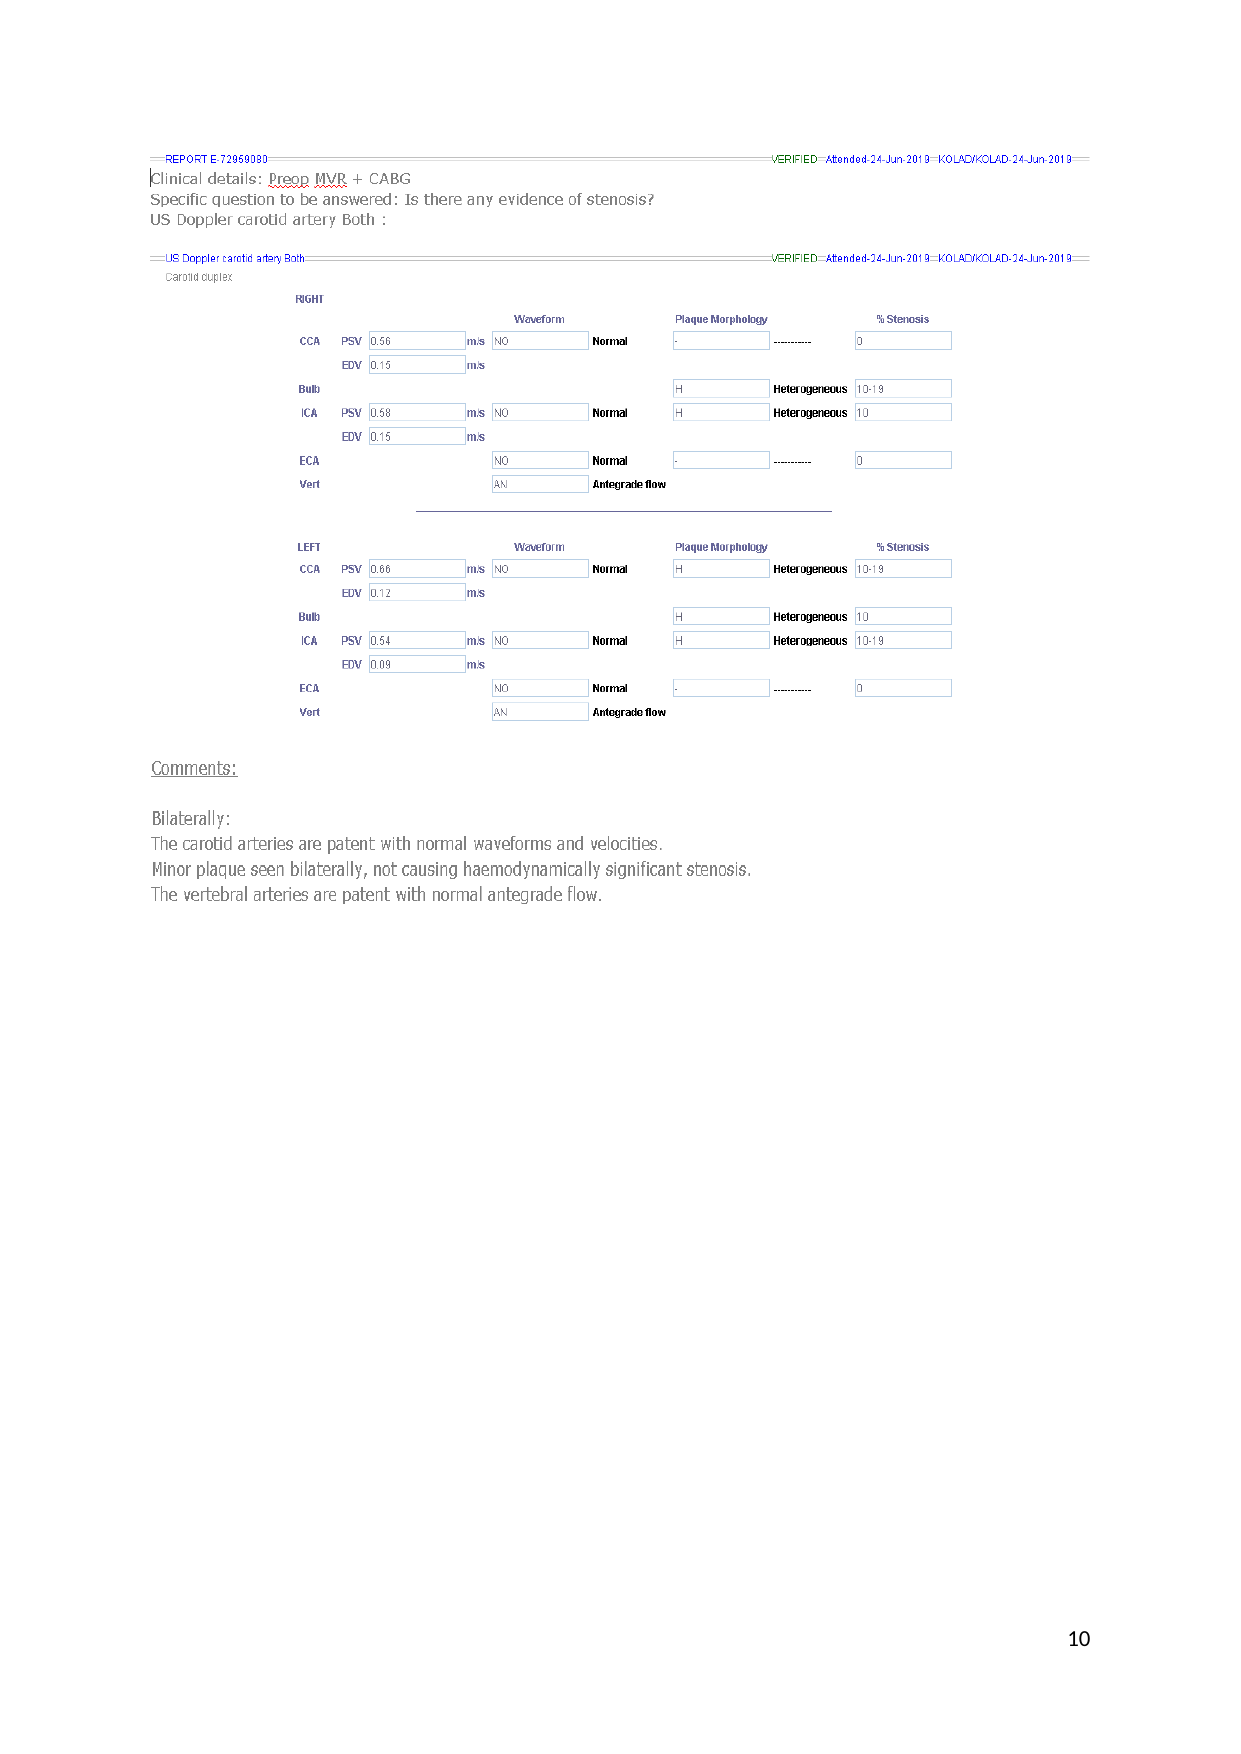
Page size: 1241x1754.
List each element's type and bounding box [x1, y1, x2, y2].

picture [150, 150, 1090, 725]
picture [150, 743, 1091, 921]
